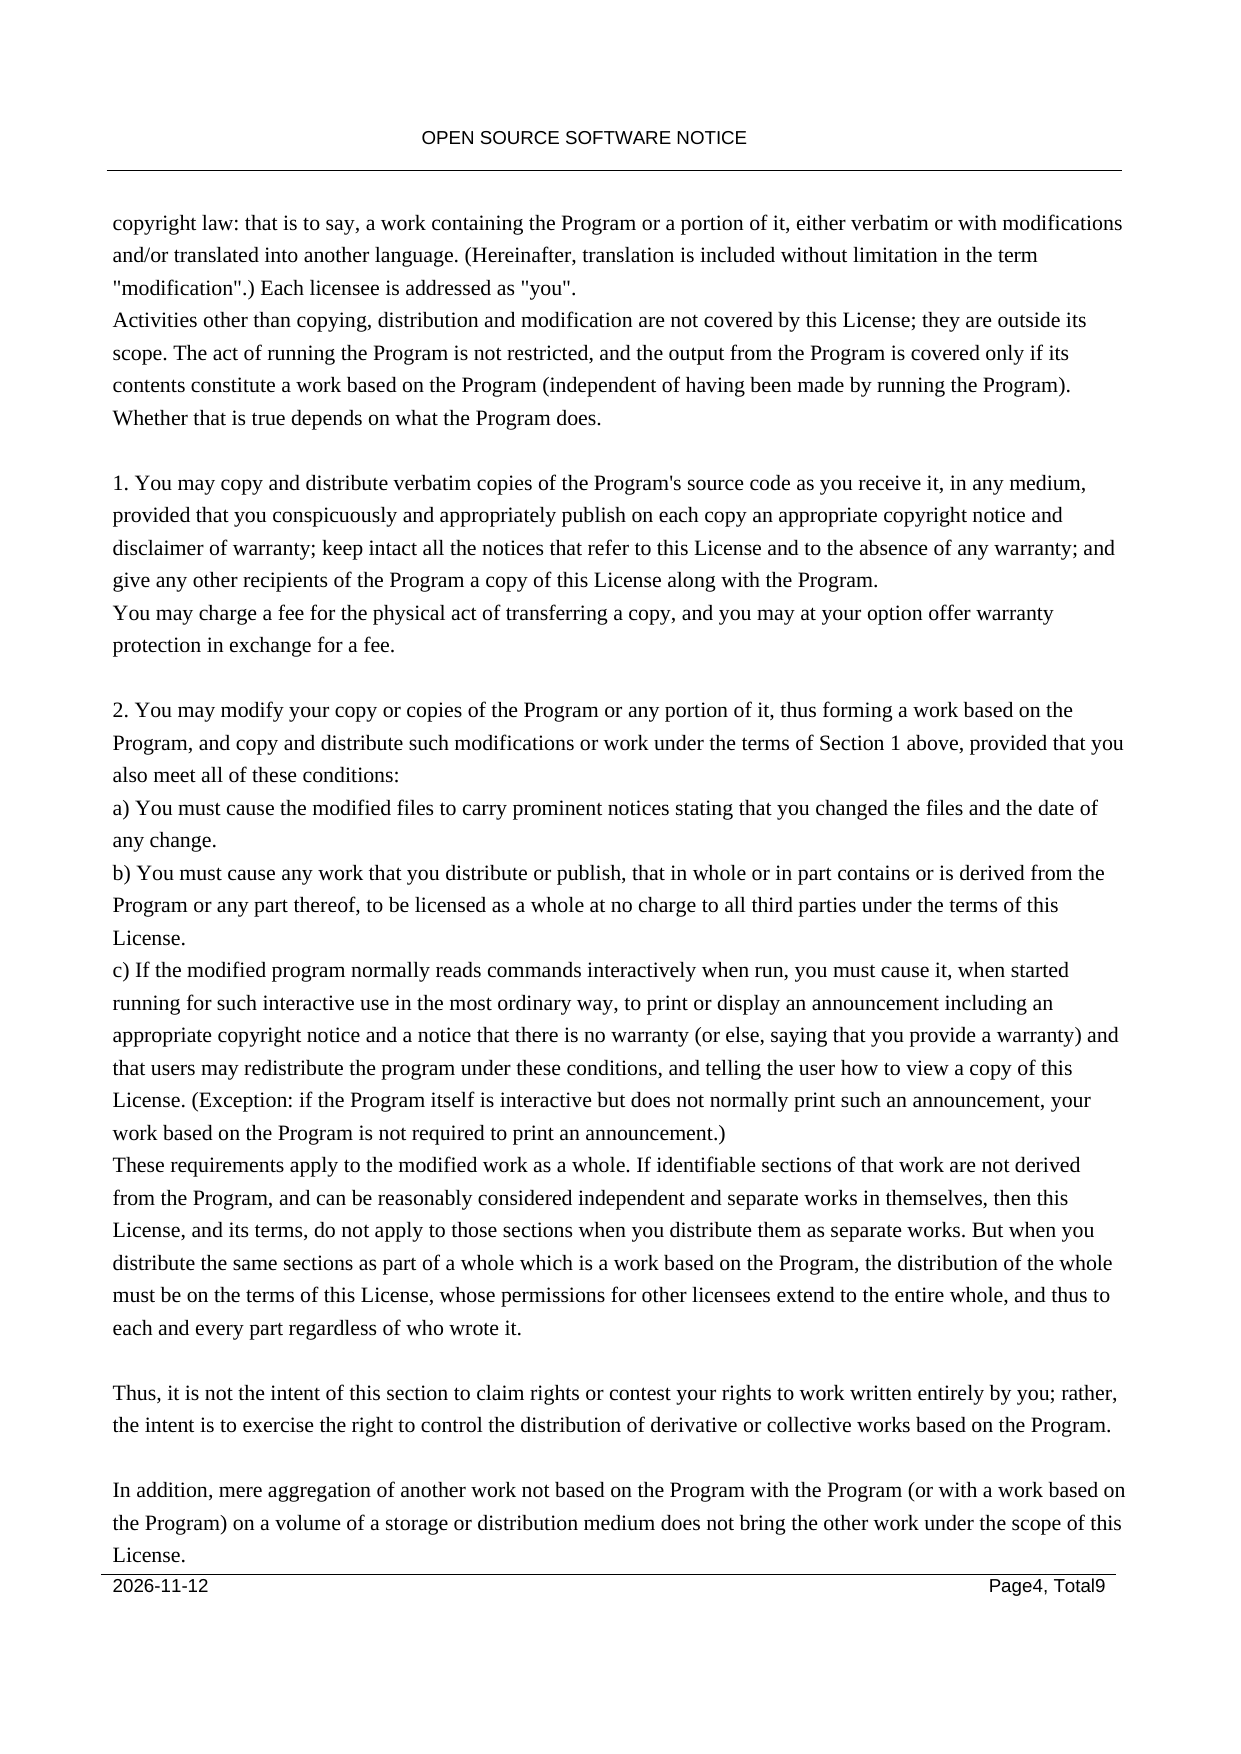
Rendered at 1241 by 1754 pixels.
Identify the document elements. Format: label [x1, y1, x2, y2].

text [112, 206, 1128, 1571]
